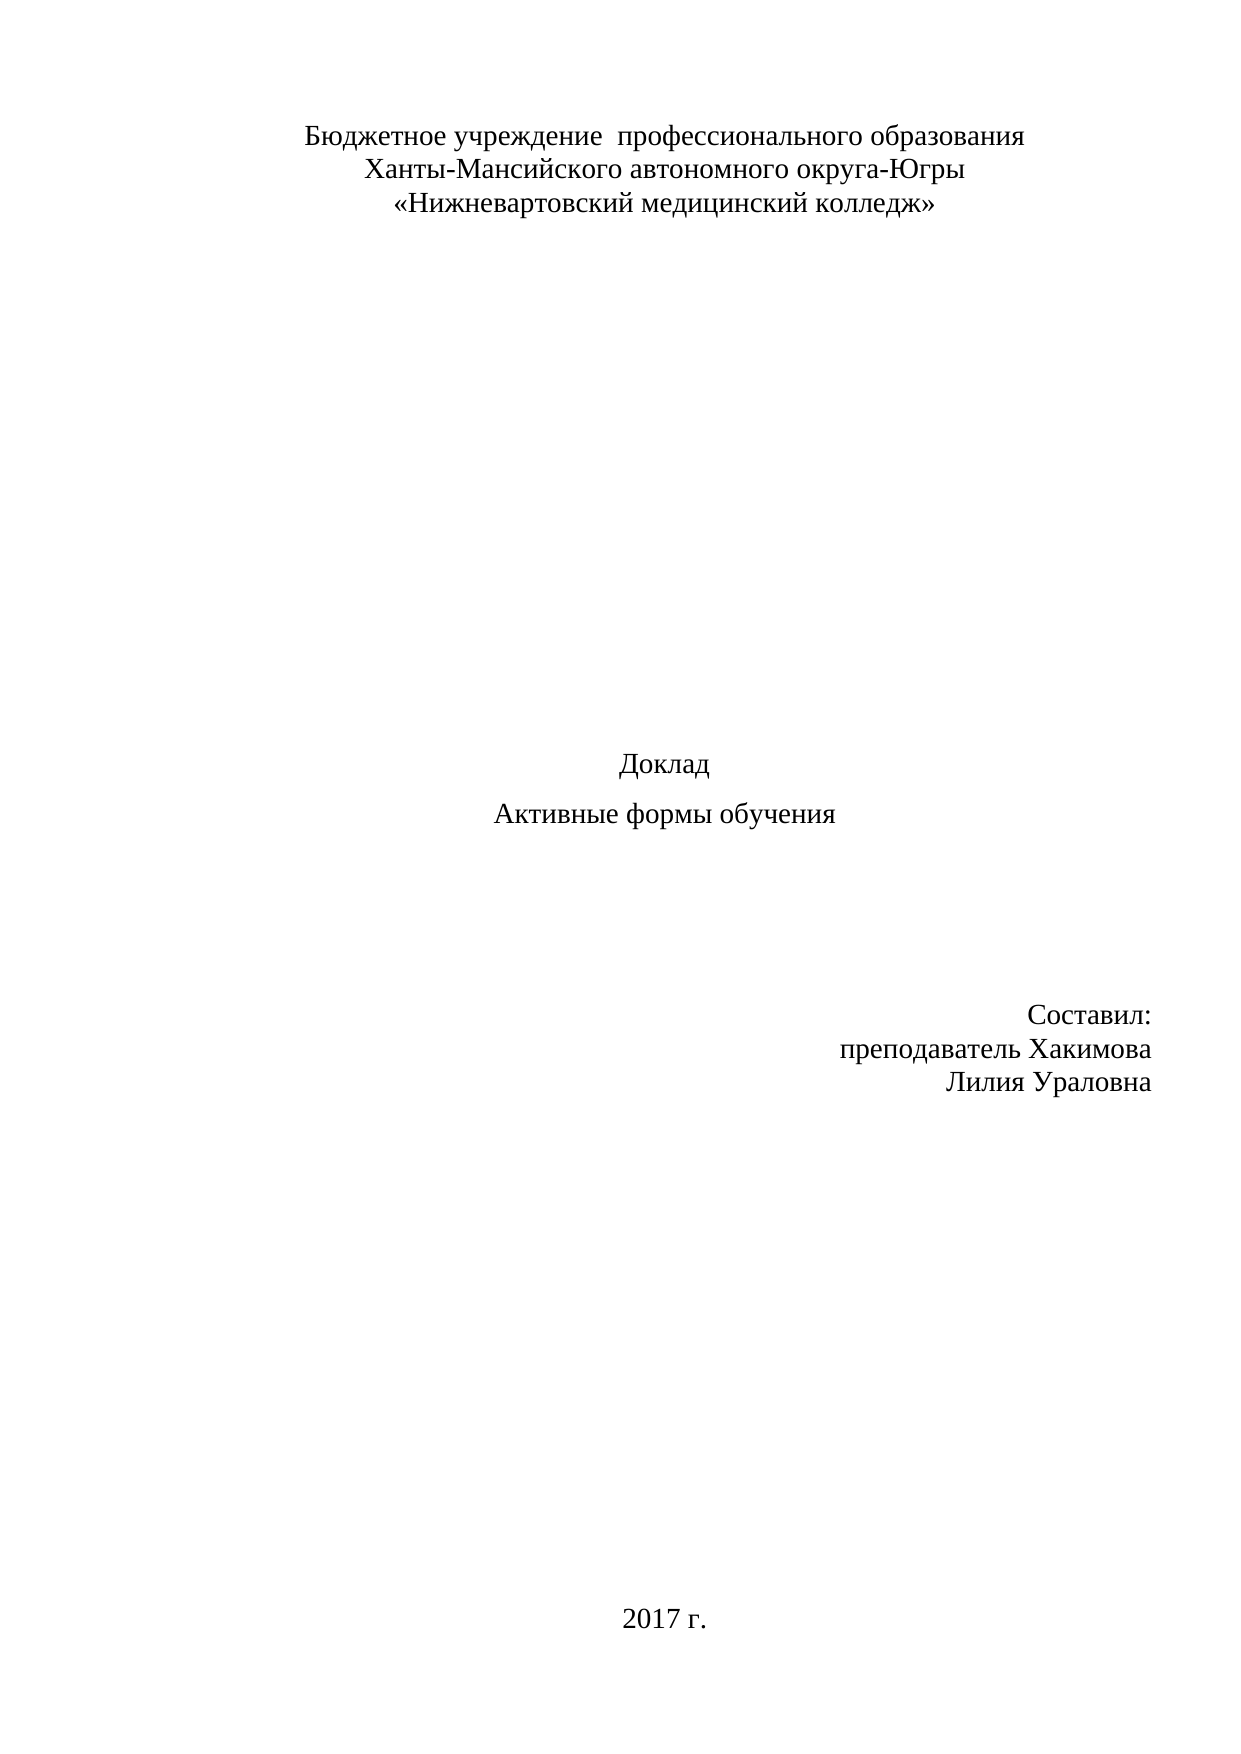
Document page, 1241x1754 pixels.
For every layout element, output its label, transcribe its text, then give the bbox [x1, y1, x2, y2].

text Активные формы обучения [177, 796, 1152, 830]
text «Нижневартовский медицинский колледж» [177, 185, 1152, 219]
text преподаватель Хакимова [177, 1031, 1152, 1064]
text Доклад [177, 746, 1152, 779]
text Лилия Ураловна [177, 1064, 1152, 1098]
text 2017 г. [177, 1601, 1152, 1635]
text Составил: [177, 997, 1152, 1031]
text Ханты-Мансийского автономного округа-Югры [177, 152, 1152, 185]
text Бюджетное учреждение профессионального образования [177, 118, 1152, 152]
